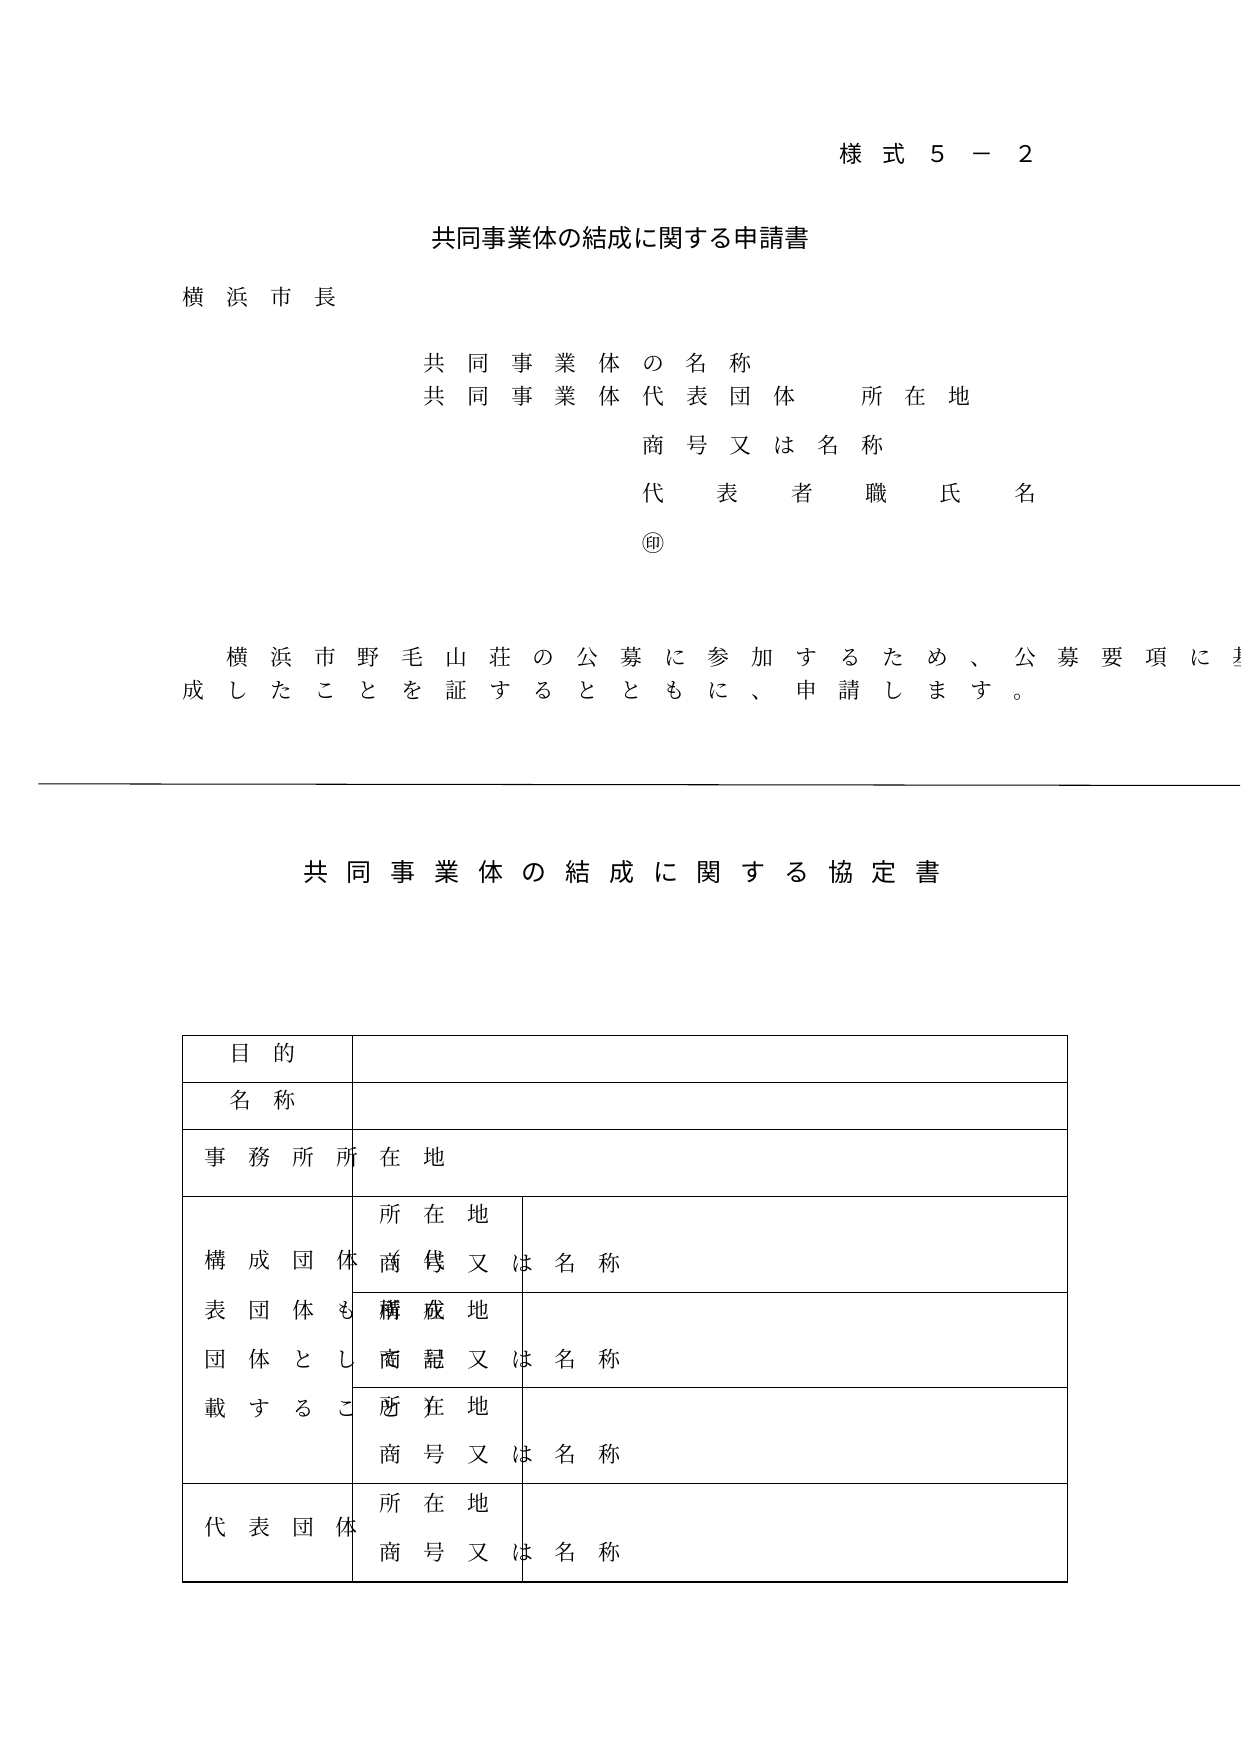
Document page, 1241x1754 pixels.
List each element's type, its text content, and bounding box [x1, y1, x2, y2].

table_cell [523, 1388, 1067, 1483]
table_cell 構成団体（代表団体も構成団体として記載すること） [183, 1197, 352, 1483]
table_cell 所在地 商号又は名称 [353, 1484, 522, 1581]
text 横浜市野毛山荘の公募に参加するため、公募要項に基づき、次のとおり共同事業体を結成したことを証するとともに、申請します。 [183, 640, 1058, 706]
table_header 目的 [183, 1036, 352, 1082]
text 共同事業体代表団体 所在地 [417, 379, 1058, 412]
text 共同事業体の結成に関する協定書 [186, 837, 1058, 903]
text 共同事業体の名称 [417, 346, 1058, 379]
text 様式５－２ [183, 120, 1058, 186]
table_cell [523, 1293, 1067, 1387]
text 共同事業体の結成に関する申請書 [183, 219, 1058, 255]
text 横浜市長 [183, 280, 1058, 313]
table_cell 所在地 商号又は名称 [353, 1197, 522, 1292]
table_cell 名称 [183, 1083, 352, 1129]
table_cell 代表団体 [183, 1484, 352, 1581]
table_cell [523, 1484, 1067, 1581]
table_cell 所在地 商号又は名称 [353, 1388, 522, 1483]
table_cell 所在地 商号又は名称 [353, 1293, 522, 1387]
table_header [353, 1036, 1067, 1082]
table_cell [353, 1130, 1067, 1196]
table_cell [353, 1083, 1067, 1129]
table_cell [523, 1197, 1067, 1292]
text 代表者職氏名 ㊞ [629, 476, 1058, 558]
text 商号又は名称 [629, 427, 1058, 460]
table_cell 事務所所在地 [183, 1130, 352, 1196]
